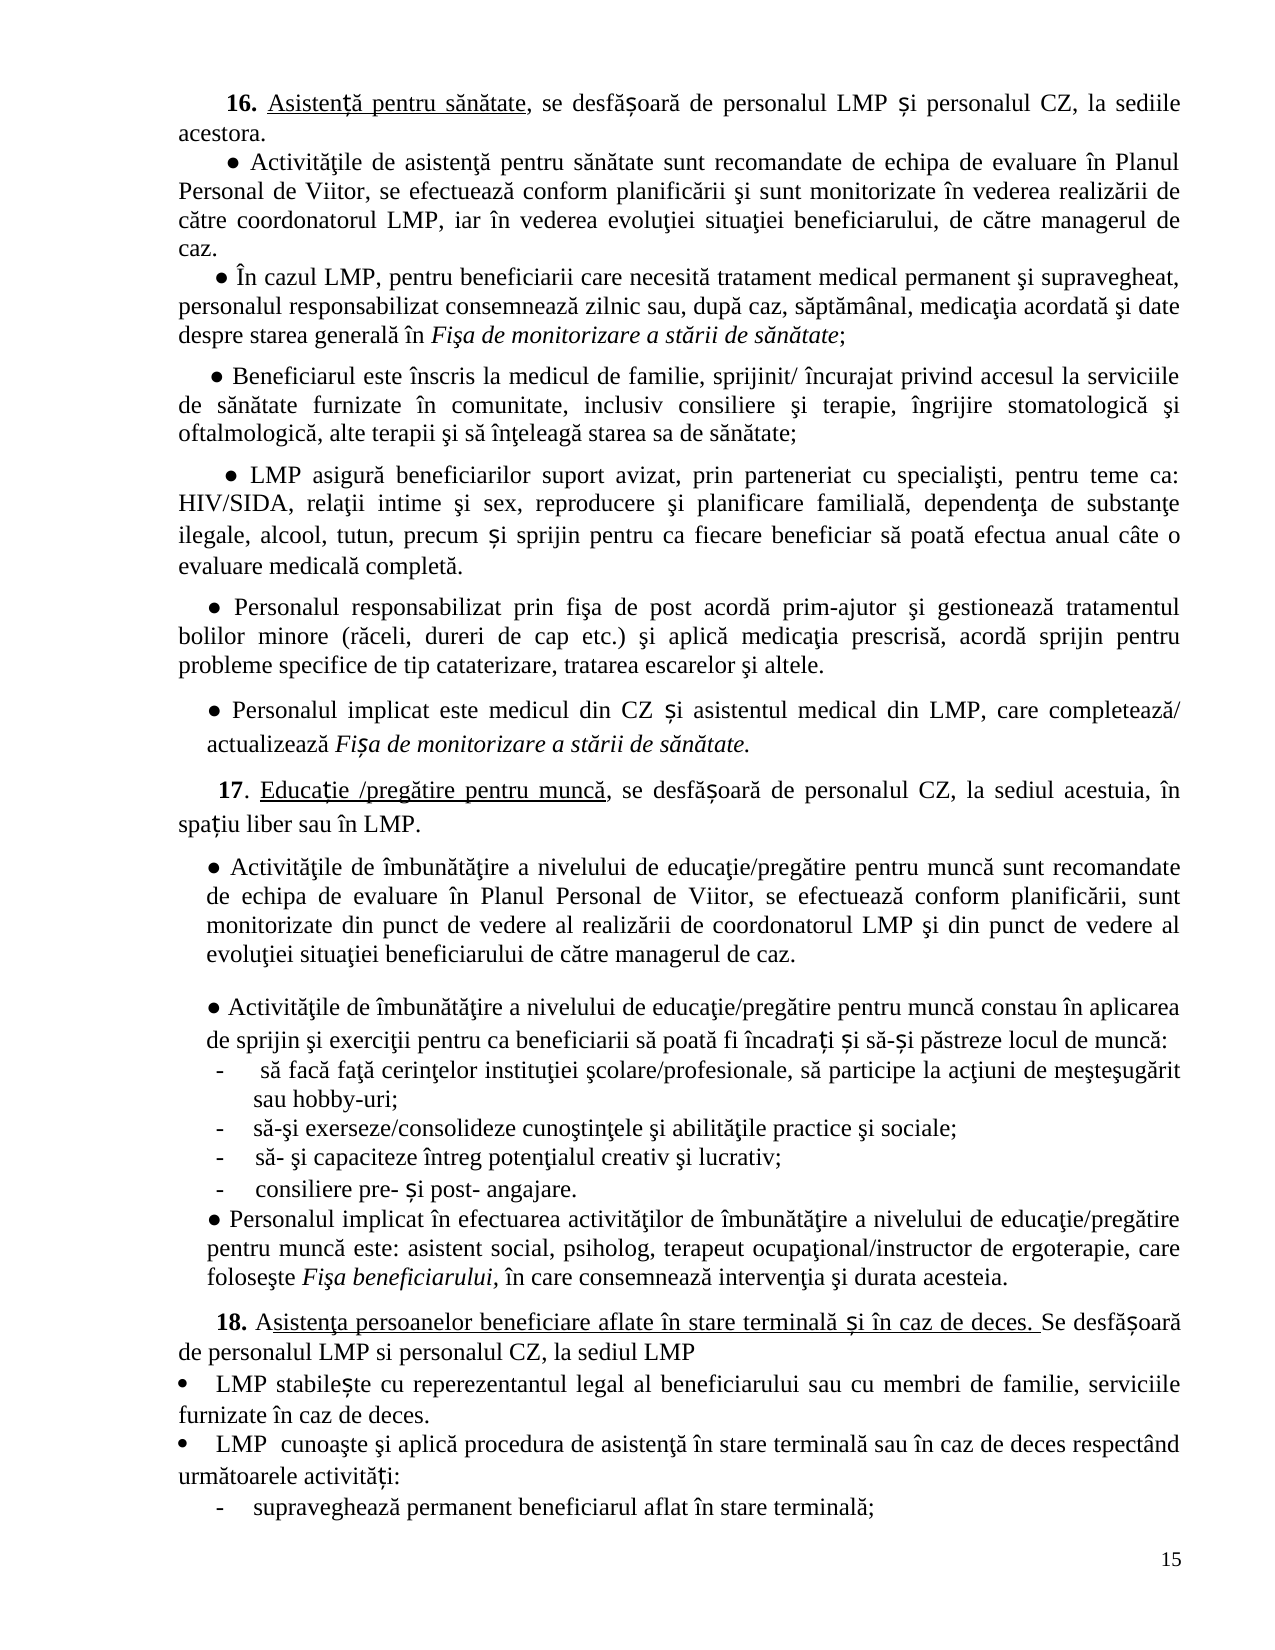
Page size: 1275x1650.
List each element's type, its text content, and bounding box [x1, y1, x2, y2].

text ● Personalul implicat este medicul din CZ și asistentul medical din LMP, care completează/ actualizează Fișa de monitorizare a stării de sănătate. [207, 691, 1181, 759]
text ● LMP asigură beneficiarilor suport avizat, prin parteneriat cu specialişti, pentru teme ca: HIV/SIDA, relaţii intime şi sex, reproducere şi planificare familială, dependenţa de substanţe ilegale, alcool, tutun, precum și sprijin pentru ca fiecare beneficiar să poată efectua anual câte o evaluare medicală completă. [178, 460, 1181, 580]
text ● Personalul responsabilizat prin fişa de post acordă prim-ajutor şi gestionează tratamentul bolilor minore (răceli, dureri de cap etc.) şi aplică medicaţia prescrisă, acordă sprijin pentru probleme specifice de tip cataterizare, tratarea escarelor şi altele. [178, 592, 1181, 679]
text ● Activităţile de îmbunătăţire a nivelului de educaţie/pregătire pentru muncă sunt recomandate de echipa de evaluare în Planul Personal de Viitor, se efectuează conform planificării, sunt monitorizate din punct de vedere al realizării de coordonatorul LMP şi din punct de vedere al evoluţiei situaţiei beneficiarului de către managerul de caz. [206, 852, 1181, 967]
list LMP stabilește cu reperezentantul legal al beneficiarului sau cu membri de familie, serviciile furnizate în caz de deces. [178, 1366, 1181, 1429]
text ● Personalul implicat în efectuarea activităţilor de îmbunătăţire a nivelului de educaţie/pregătire pentru muncă este: asistent social, psiholog, terapeut ocupaţional/instructor de ergoterapie, care foloseşte Fişa beneficiarului, în care consemnează intervenţia şi durata acesteia. [207, 1204, 1181, 1291]
list LMP cunoaşte şi aplică procedura de asistenţă în stare terminală sau în caz de deces respectând următoarele activități: [178, 1429, 1181, 1492]
list să facă faţă cerinţelor instituţiei şcolare/profesionale, să participe la acţiuni de meşteşugărit sau hobby-uri; [216, 1055, 1181, 1113]
list supraveghează permanent beneficiarul aflat în stare terminală; [216, 1492, 1181, 1520]
list să-şi exerseze/consolideze cunoştinţele şi abilităţile practice şi sociale; [216, 1113, 1181, 1142]
text 16. Asistență pentru sănătate, se desfășoară de personalul LMP și personalul CZ, la sediile acestora. [178, 84, 1181, 147]
text 17. Educație /pregătire pentru muncă, se desfășoară de personalul CZ, la sediul acestuia, în spațiu liber sau în LMP. [178, 772, 1181, 840]
text ● În cazul LMP, pentru beneficiarii care necesită tratament medical permanent şi supravegheat, personalul responsabilizat consemnează zilnic sau, după caz, săptămânal, medicaţia acordată şi date despre starea generală în Fişa de monitorizare a stării de sănătate; [178, 262, 1181, 348]
text 18. Asistenţa persoanelor beneficiare aflate în stare terminală și în caz de deces. Se desfășoară de personalul LMP si personalul CZ, la sediul LMP [178, 1303, 1181, 1366]
text - să- şi capaciteze întreg potenţialul creativ şi lucrativ; [216, 1142, 1181, 1170]
text ● Activităţile de asistenţă pentru sănătate sunt recomandate de echipa de evaluare în Planul Personal de Viitor, se efectuează conform planificării şi sunt monitorizate în vederea realizării de către coordonatorul LMP, iar în vederea evoluţiei situaţiei beneficiarului, de către managerul de caz. [178, 147, 1181, 262]
text ● Activităţile de îmbunătăţire a nivelului de educaţie/pregătire pentru muncă constau în aplicarea de sprijin şi exerciţii pentru ca beneficiarii să poată fi încadrați și să-și păstreze locul de muncă: [206, 992, 1181, 1055]
text ● Beneficiarul este înscris la medicul de familie, sprijinit/ încurajat privind accesul la serviciile de sănătate furnizate în comunitate, inclusiv consiliere şi terapie, îngrijire stomatologică şi oftalmologică, alte terapii şi să înţeleagă starea sa de sănătate; [178, 361, 1181, 447]
text - consiliere pre- și post- angajare. [216, 1170, 1181, 1204]
